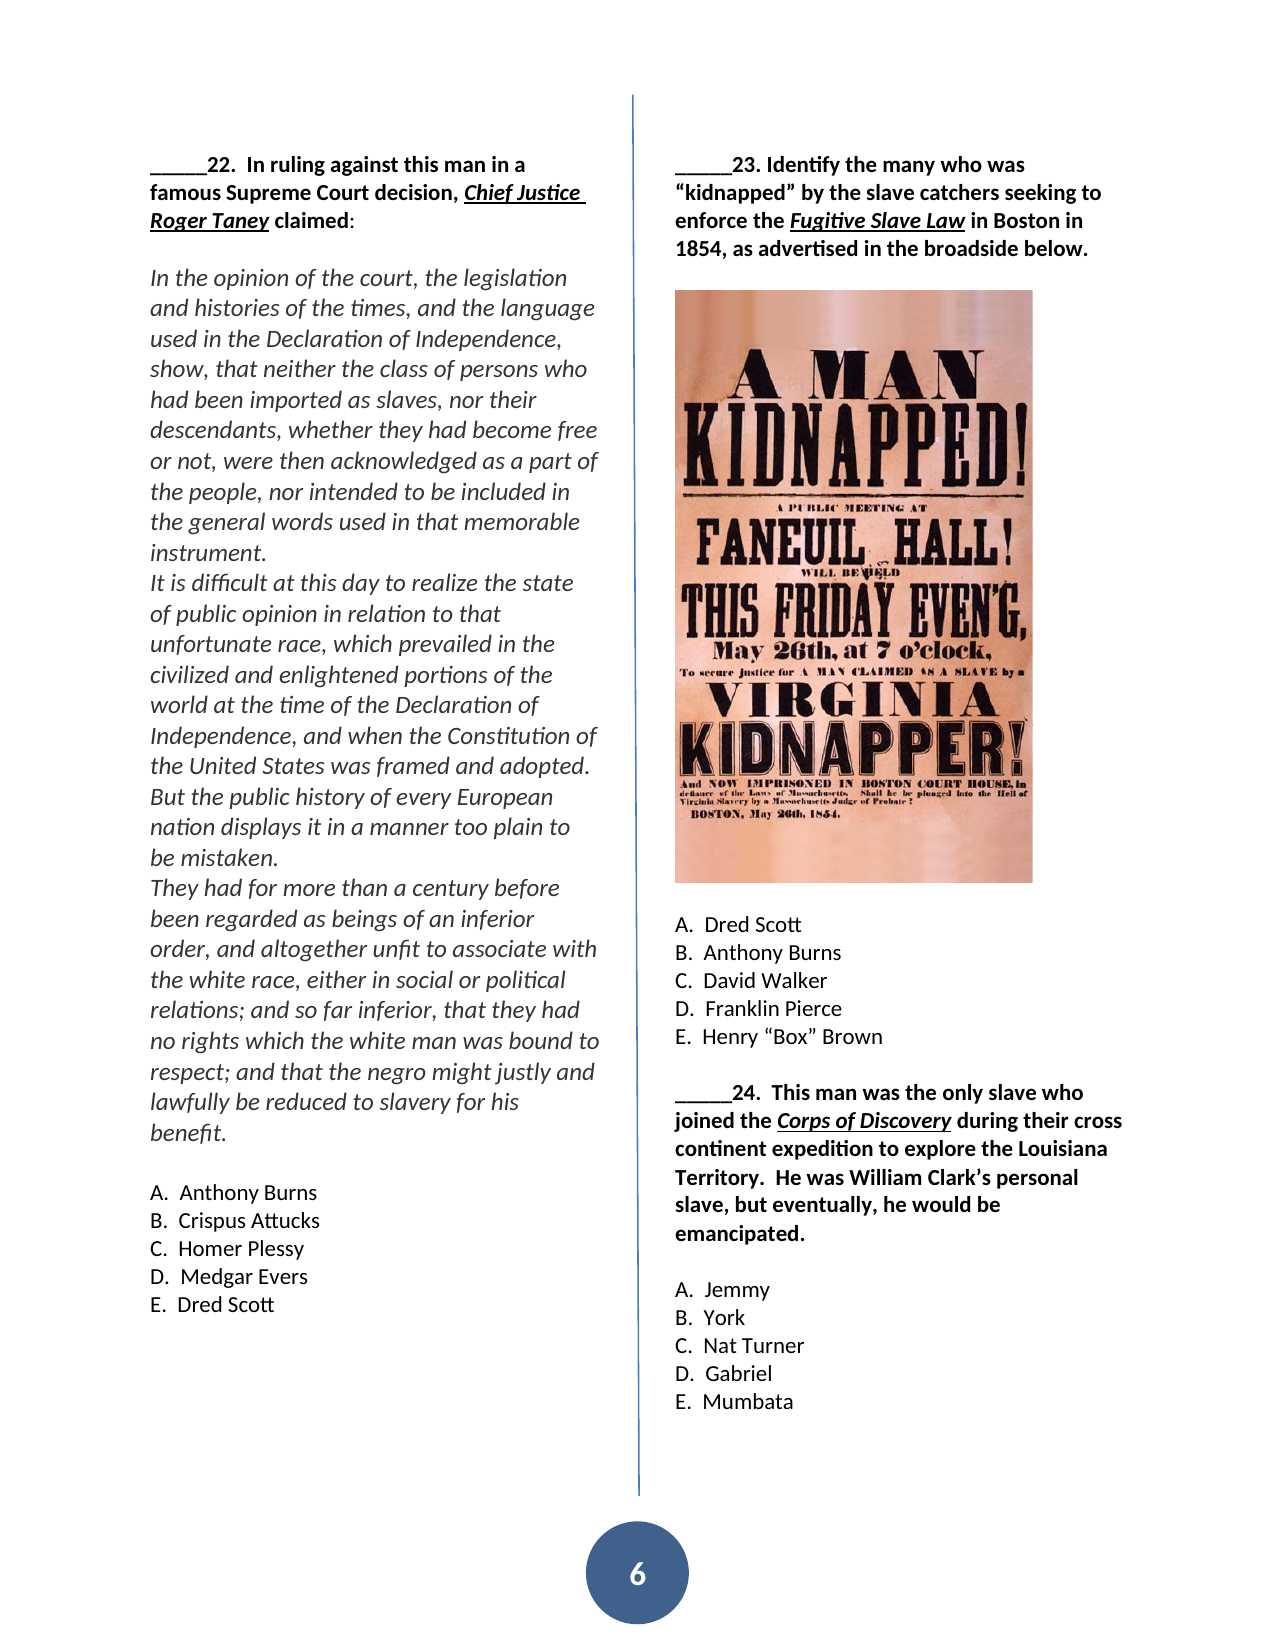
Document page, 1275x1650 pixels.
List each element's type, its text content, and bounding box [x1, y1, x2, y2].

picture [675, 290, 1033, 883]
text B. Crispus Attucks [150, 1206, 600, 1234]
text A. Anthony Burns [150, 1178, 600, 1206]
text D. Gabriel [675, 1359, 1125, 1387]
text C. Homer Plessy [150, 1234, 600, 1262]
text A. Dred Scott [675, 910, 1125, 938]
text B. York [675, 1303, 1125, 1331]
text D. Medgar Evers [150, 1262, 600, 1290]
text E. Mumbata [675, 1387, 1125, 1415]
text C. Nat Turner [675, 1331, 1125, 1359]
text They had for more than a century before been regarded as beings of an inferior order, and altogether unfit to associate with the white race, either in social or political relations; and so far inferior, that they had no rights which the white man was bound to respect; and that the negro might justly and lawfully be reduced to slavery for his benefit. [150, 872, 600, 1147]
text D. Franklin Pierce [675, 994, 1125, 1022]
text E. Dred Scott [150, 1290, 600, 1318]
text _____24. This man was the only slave who joined the Corps of Discovery during their cross continent expedition to explore the Louisiana Territory. He was William Clark’s personal slave, but eventually, he would be emancipated. [675, 1078, 1125, 1247]
text _____23. Identify the many who was “kidnapped” by the slave catchers seeking to enforce the Fugitive Slave Law in Boston in 1854, as advertised in the broadside below. [675, 150, 1125, 262]
text C. David Walker [675, 966, 1125, 994]
text A. Jemmy [675, 1275, 1125, 1303]
text E. Henry “Box” Brown [675, 1022, 1125, 1051]
text _____22. In ruling against this man in a famous Supreme Court decision, Chief Justice Roger Taney claimed: [150, 150, 600, 234]
text B. Anthony Burns [675, 938, 1125, 966]
text In the opinion of the court, the legislation and histories of the times, and the language used in the Declaration of Independence, show, that neither the class of persons who had been imported as slaves, nor their descendants, whether they had become free or not, were then acknowledged as a part of the people, nor intended to be included in the general words used in that memorable instrument. [150, 262, 600, 567]
text It is difficult at this day to realize the state of public opinion in relation to that unfortunate race, which prevailed in the civilized and enlightened portions of the world at the time of the Declaration of Independence, and when the Constitution of the United States was framed and adopted. But the public history of every European nation displays it in a manner too plain to be mistaken. [150, 567, 600, 872]
